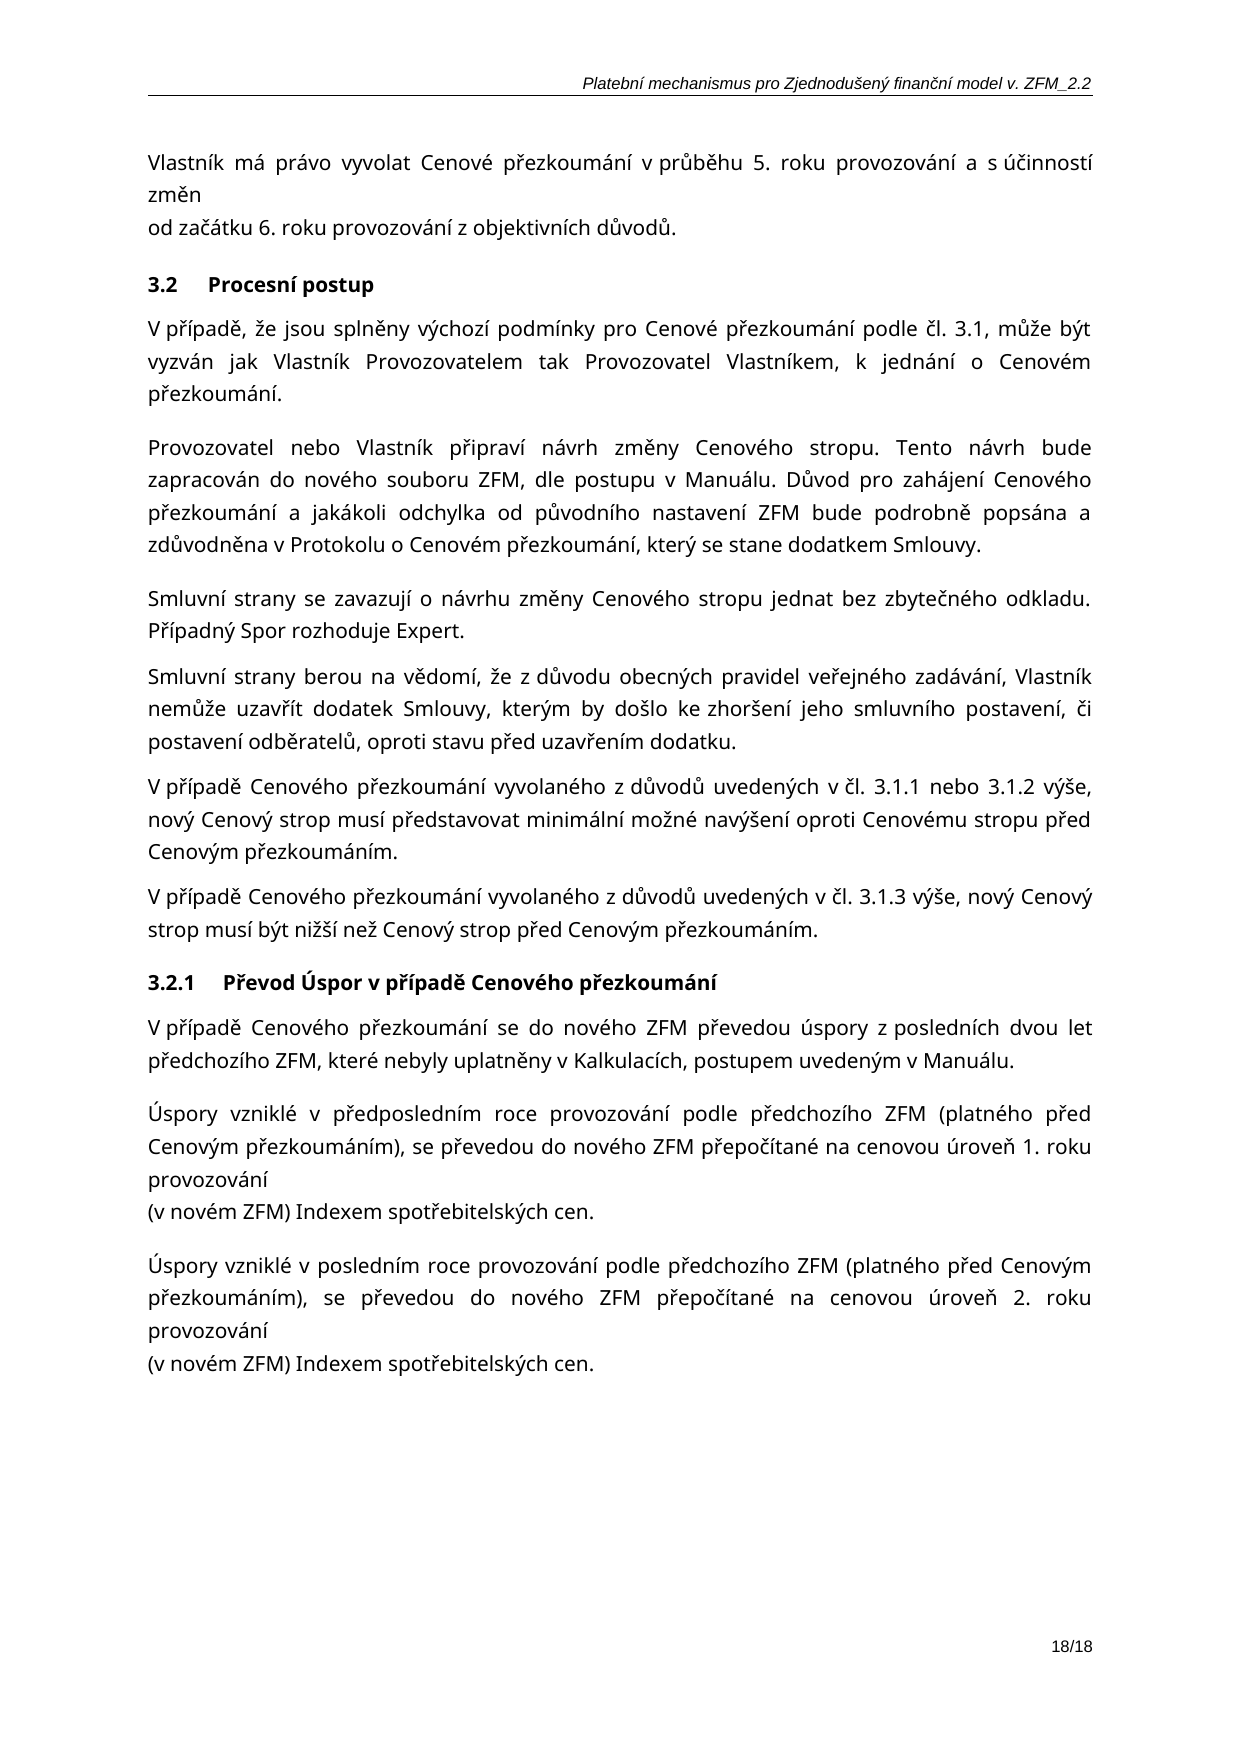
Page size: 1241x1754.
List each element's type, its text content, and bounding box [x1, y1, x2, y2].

subtitle Převod Úspor v případě Cenového přezkoumání [148, 968, 1093, 997]
text V případě Cenového přezkoumání vyvolaného z důvodů uvedených v čl. 3.1.1 nebo 3.1.2 výše, nový Cenový strop musí představovat minimální možné navýšení oproti Cenovému stropu před Cenovým přezkoumáním. [148, 772, 1093, 866]
text V případě Cenového přezkoumání vyvolaného z důvodů uvedených v čl. 3.1.3 výše, nový Cenový strop musí být nižší než Cenový strop před Cenovým přezkoumáním. [148, 882, 1093, 943]
text Úspory vzniklé v předposledním roce provozování podle předchozího ZFM (platného před Cenovým přezkoumáním), se převedou do nového ZFM přepočítané na cenovou úroveň 1. roku provozování (v novém ZFM) Indexem spotřebitelských cen. [148, 1099, 1093, 1226]
text V případě Cenového přezkoumání se do nového ZFM převedou úspory z posledních dvou let předchozího ZFM, které nebyly uplatněny v Kalkulacích, postupem uvedeným v Manuálu. [148, 1013, 1093, 1074]
text Provozovatel nebo Vlastník připraví návrh změny Cenového stropu. Tento návrh bude zapracován do nového souboru ZFM, dle postupu v Manuálu. Důvod pro zahájení Cenového přezkoumání a jakákoli odchylka od původního nastavení ZFM bude podrobně popsána a zdůvodněna v Protokolu o Cenovém přezkoumání, který se stane dodatkem Smlouvy. [148, 433, 1093, 559]
text Smluvní strany se zavazují o návrhu změny Cenového stropu jednat bez zbytečného odkladu. Případný Spor rozhoduje Expert. [148, 584, 1093, 645]
text Úspory vzniklé v posledním roce provozování podle předchozího ZFM (platného před Cenovým přezkoumáním), se převedou do nového ZFM přepočítané na cenovou úroveň 2. roku provozování (v novém ZFM) Indexem spotřebitelských cen. [148, 1251, 1093, 1377]
text Smluvní strany berou na vědomí, že z důvodu obecných pravidel veřejného zadávání, Vlastník nemůže uzavřít dodatek Smlouvy, kterým by došlo ke zhoršení jeho smluvního postavení, či postavení odběratelů, oproti stavu před uzavřením dodatku. [148, 662, 1093, 755]
subtitle Procesní postup [148, 270, 1093, 299]
text V případě, že jsou splněny výchozí podmínky pro Cenové přezkoumání podle čl. 3.1, může být vyzván jak Vlastník Provozovatelem tak Provozovatel Vlastníkem, k jednání o Cenovém přezkoumání. [148, 314, 1093, 408]
text Vlastník má právo vyvolat Cenové přezkoumání v průběhu 5. roku provozování a s účinností změn od začátku 6. roku provozování z objektivních důvodů. [148, 148, 1093, 241]
